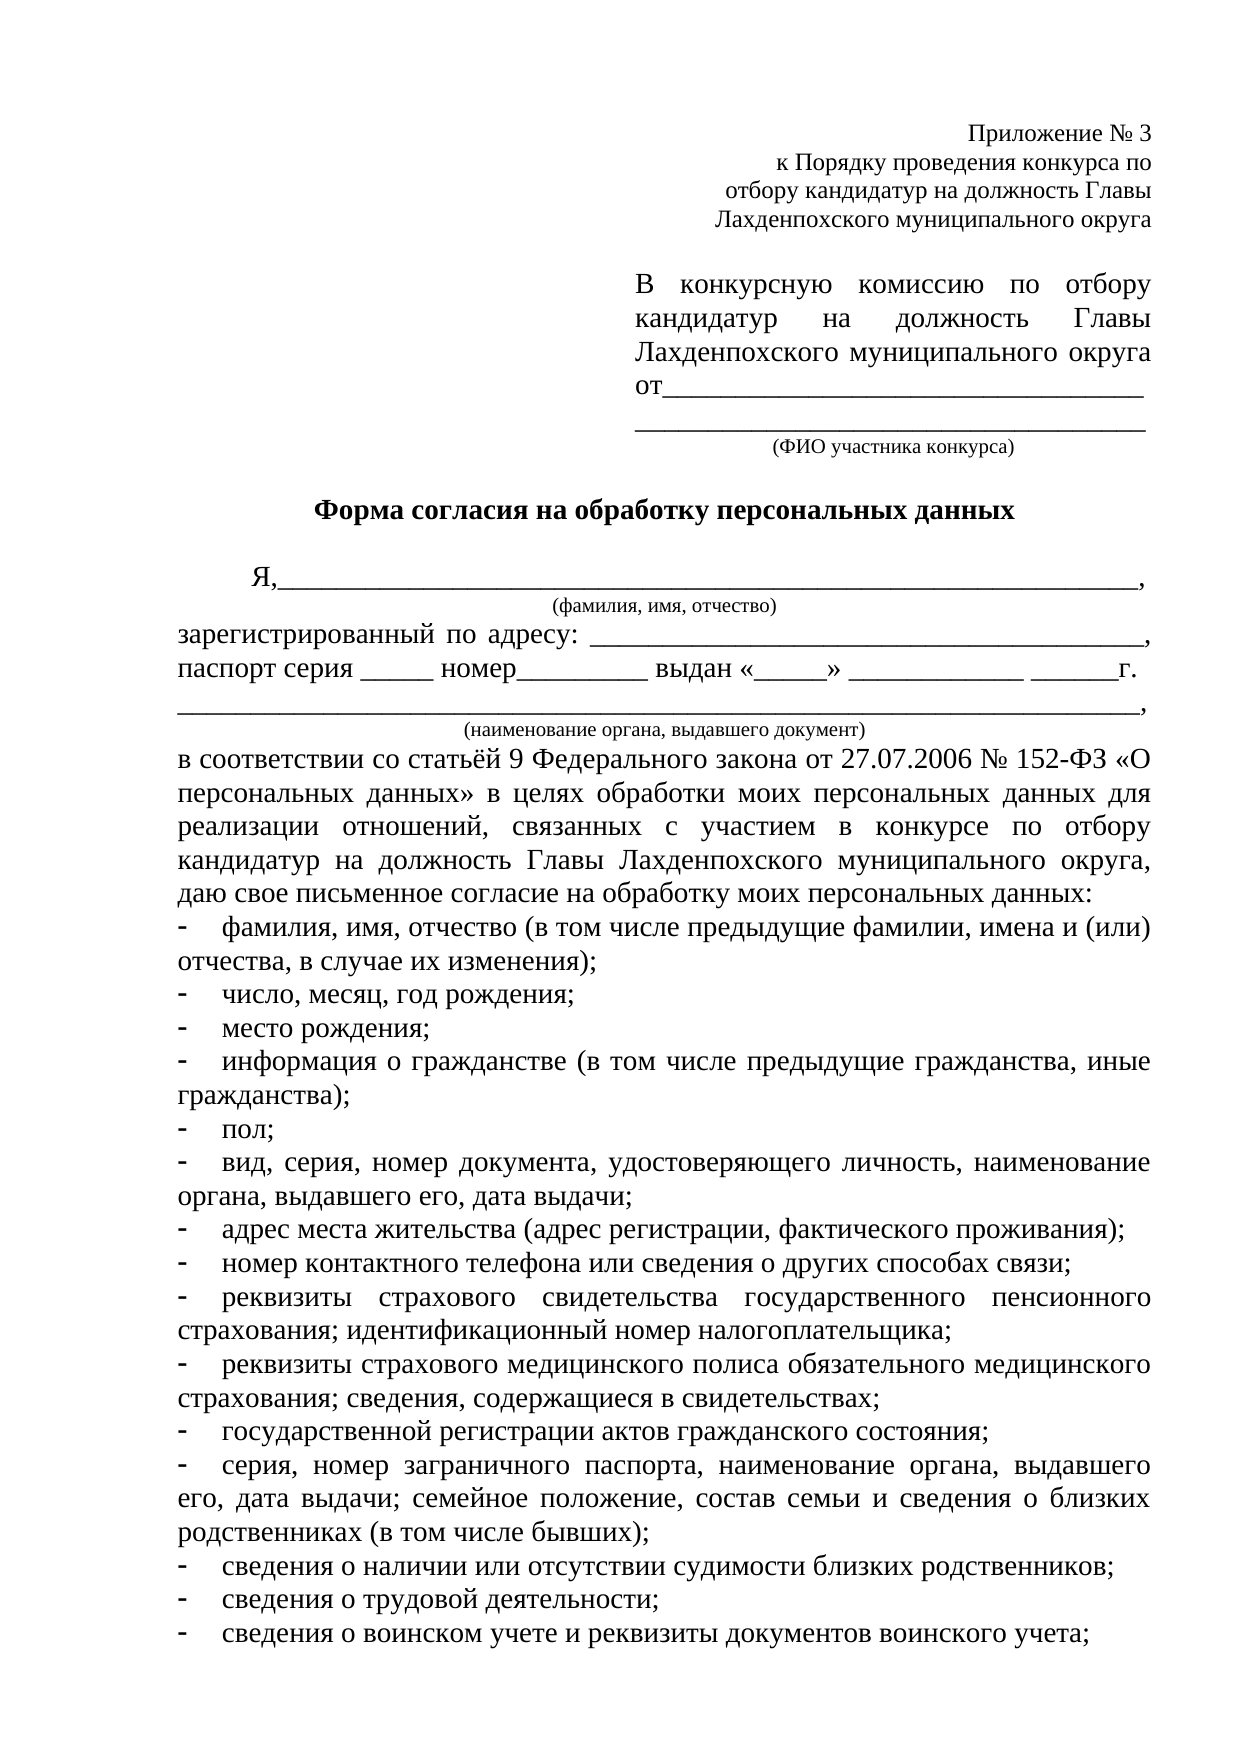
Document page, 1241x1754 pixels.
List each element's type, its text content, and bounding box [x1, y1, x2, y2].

list реквизиты страхового свидетельства государственного пенсионного страхования; идентификационный номер налогоплательщика; [177, 1279, 1152, 1346]
list фамилия, имя, отчество (в том числе предыдущие фамилии, имена и (или) отчества, в случае их изменения); [177, 909, 1152, 976]
text Форма согласия на обработку персональных данных [177, 492, 1152, 526]
list серия, номер заграничного паспорта, наименование органа, выдавшего его, дата выдачи; семейное положение, состав семьи и сведения о близких родственниках (в том числе бывших); [177, 1447, 1152, 1548]
text Я,___________________________________________________________, [177, 559, 1152, 593]
text в соответствии со статьёй 9 Федерального закона от 27.07.2006 № 152-ФЗ «О персональных данных» в целях обработки моих персональных данных для реализации отношений, связанных с участием в конкурсе по отбору кандидатур на должность Главы Лахденпохского муниципального округа, даю свое письменное согласие на обработку моих персональных данных: [177, 741, 1152, 909]
text __________________________________________________________________, [177, 684, 1152, 717]
text (ФИО участника конкурса) [635, 434, 1152, 458]
list государственной регистрации актов гражданского состояния; [177, 1413, 1152, 1447]
text В конкурсную комиссию по отбору кандидатур на должность Главы Лахденпохского муниципального округа от____________________________________________________________________ [635, 267, 1152, 434]
list сведения о трудовой деятельности; [177, 1581, 1152, 1615]
list реквизиты страхового медицинского полиса обязательного медицинского страхования; сведения, содержащиеся в свидетельствах; [177, 1346, 1152, 1413]
list число, месяц, год рождения; [177, 976, 1152, 1010]
list сведения о воинском учете и реквизиты документов воинского учета; [177, 1615, 1152, 1648]
text (наименование органа, выдавшего документ) [177, 717, 1152, 741]
list место рождения; [177, 1010, 1152, 1043]
text Приложение № 3 [709, 118, 1152, 147]
list сведения о наличии или отсутствии судимости близких родственников; [177, 1548, 1152, 1581]
list номер контактного телефона или сведения о других способах связи; [177, 1245, 1152, 1279]
text к Порядку проведения конкурса по отбору кандидатур на должность Главы Лахденпохского муниципального округа [709, 147, 1152, 233]
list вид, серия, номер документа, удостоверяющего личность, наименование органа, выдавшего его, дата выдачи; [177, 1144, 1152, 1212]
text зарегистрированный по адресу: ______________________________________, паспорт серия _____ номер_________ выдан «_____» ____________ ______г. [177, 617, 1152, 684]
list адрес места жительства (адрес регистрации, фактического проживания); [177, 1212, 1152, 1245]
list информация о гражданстве (в том числе предыдущие гражданства, иные гражданства); [177, 1043, 1152, 1111]
text (фамилия, имя, отчество) [177, 593, 1152, 617]
list пол; [177, 1111, 1152, 1144]
